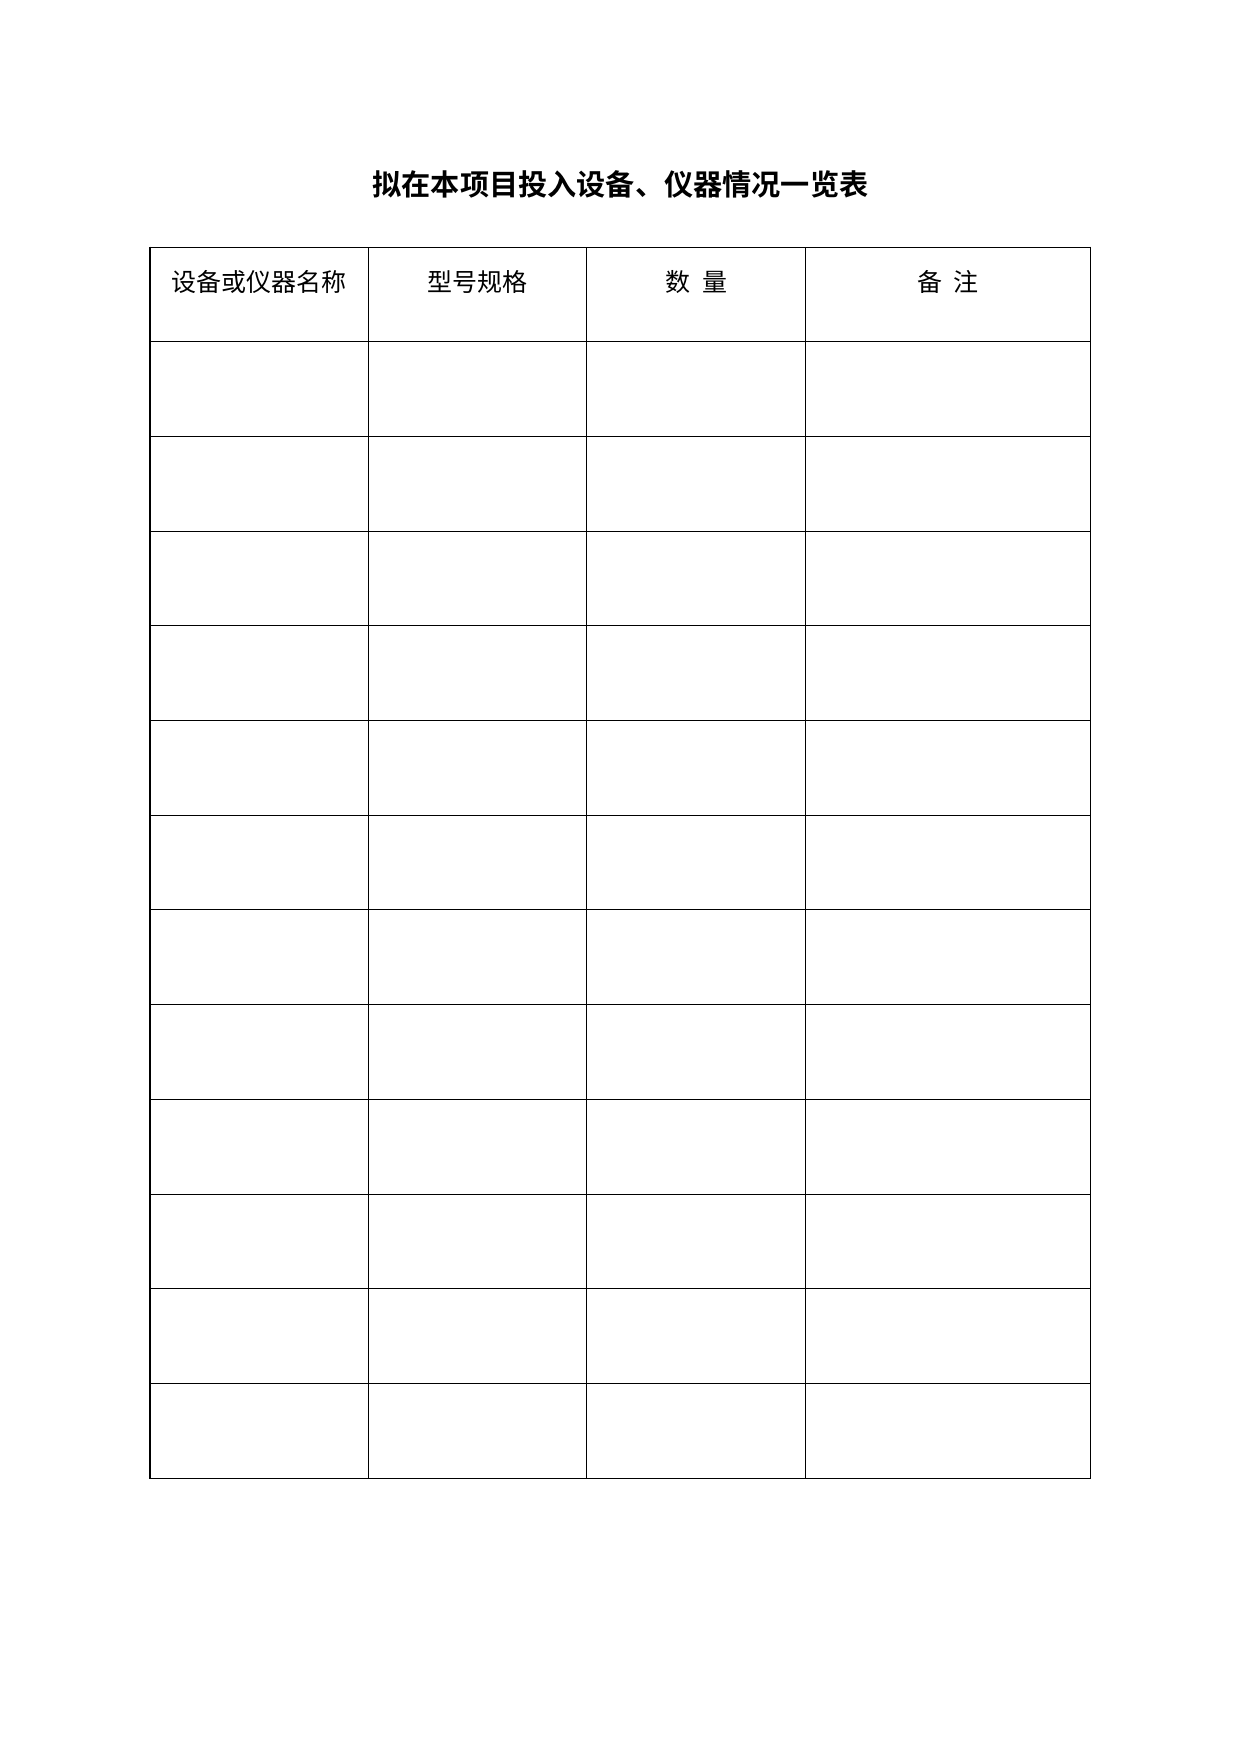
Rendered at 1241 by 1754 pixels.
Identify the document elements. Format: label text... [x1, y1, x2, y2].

table_cell [151, 437, 368, 531]
table_cell [587, 910, 805, 1004]
table_cell [806, 1384, 1090, 1477]
table_cell [587, 1005, 805, 1099]
table_header 型号规格 [369, 248, 586, 341]
table_cell [151, 626, 368, 720]
table_cell [806, 342, 1090, 436]
table_cell [151, 1005, 368, 1099]
table_cell [806, 1005, 1090, 1099]
table_cell [369, 1005, 586, 1099]
table_cell [587, 437, 805, 531]
table_cell [806, 626, 1090, 720]
table_cell [369, 626, 586, 720]
table_cell [369, 532, 586, 625]
table_header 数 量 [587, 248, 805, 341]
table_cell [151, 1289, 368, 1383]
table_cell [806, 816, 1090, 909]
table_cell [369, 1384, 586, 1477]
table_header 备 注 [806, 248, 1090, 341]
table_cell [806, 721, 1090, 815]
table_cell [587, 342, 805, 436]
table_cell [369, 1100, 586, 1193]
table_cell [151, 721, 368, 815]
table_cell [806, 437, 1090, 531]
table_cell [806, 532, 1090, 625]
table_cell [151, 532, 368, 625]
table_cell [587, 816, 805, 909]
table_cell [587, 721, 805, 815]
table_cell [587, 1384, 805, 1477]
table_cell [369, 1195, 586, 1288]
table_cell [151, 1100, 368, 1193]
table_header 设备或仪器名称 [151, 248, 368, 341]
table_cell [587, 1195, 805, 1288]
table_cell [151, 816, 368, 909]
table_cell [369, 437, 586, 531]
table_cell [806, 1289, 1090, 1383]
text 拟在本项目投入设备、仪器情况一览表 [187, 162, 1053, 204]
table_cell [587, 626, 805, 720]
table_cell [369, 910, 586, 1004]
table_cell [151, 1384, 368, 1477]
table_cell [151, 1195, 368, 1288]
table_cell [587, 1289, 805, 1383]
table_cell [806, 910, 1090, 1004]
table_cell [369, 816, 586, 909]
table_cell [151, 342, 368, 436]
table_cell [369, 342, 586, 436]
table_cell [587, 532, 805, 625]
table_cell [806, 1195, 1090, 1288]
table_cell [151, 910, 368, 1004]
table_cell [587, 1100, 805, 1193]
table_cell [806, 1100, 1090, 1193]
table_cell [369, 721, 586, 815]
table_cell [369, 1289, 586, 1383]
